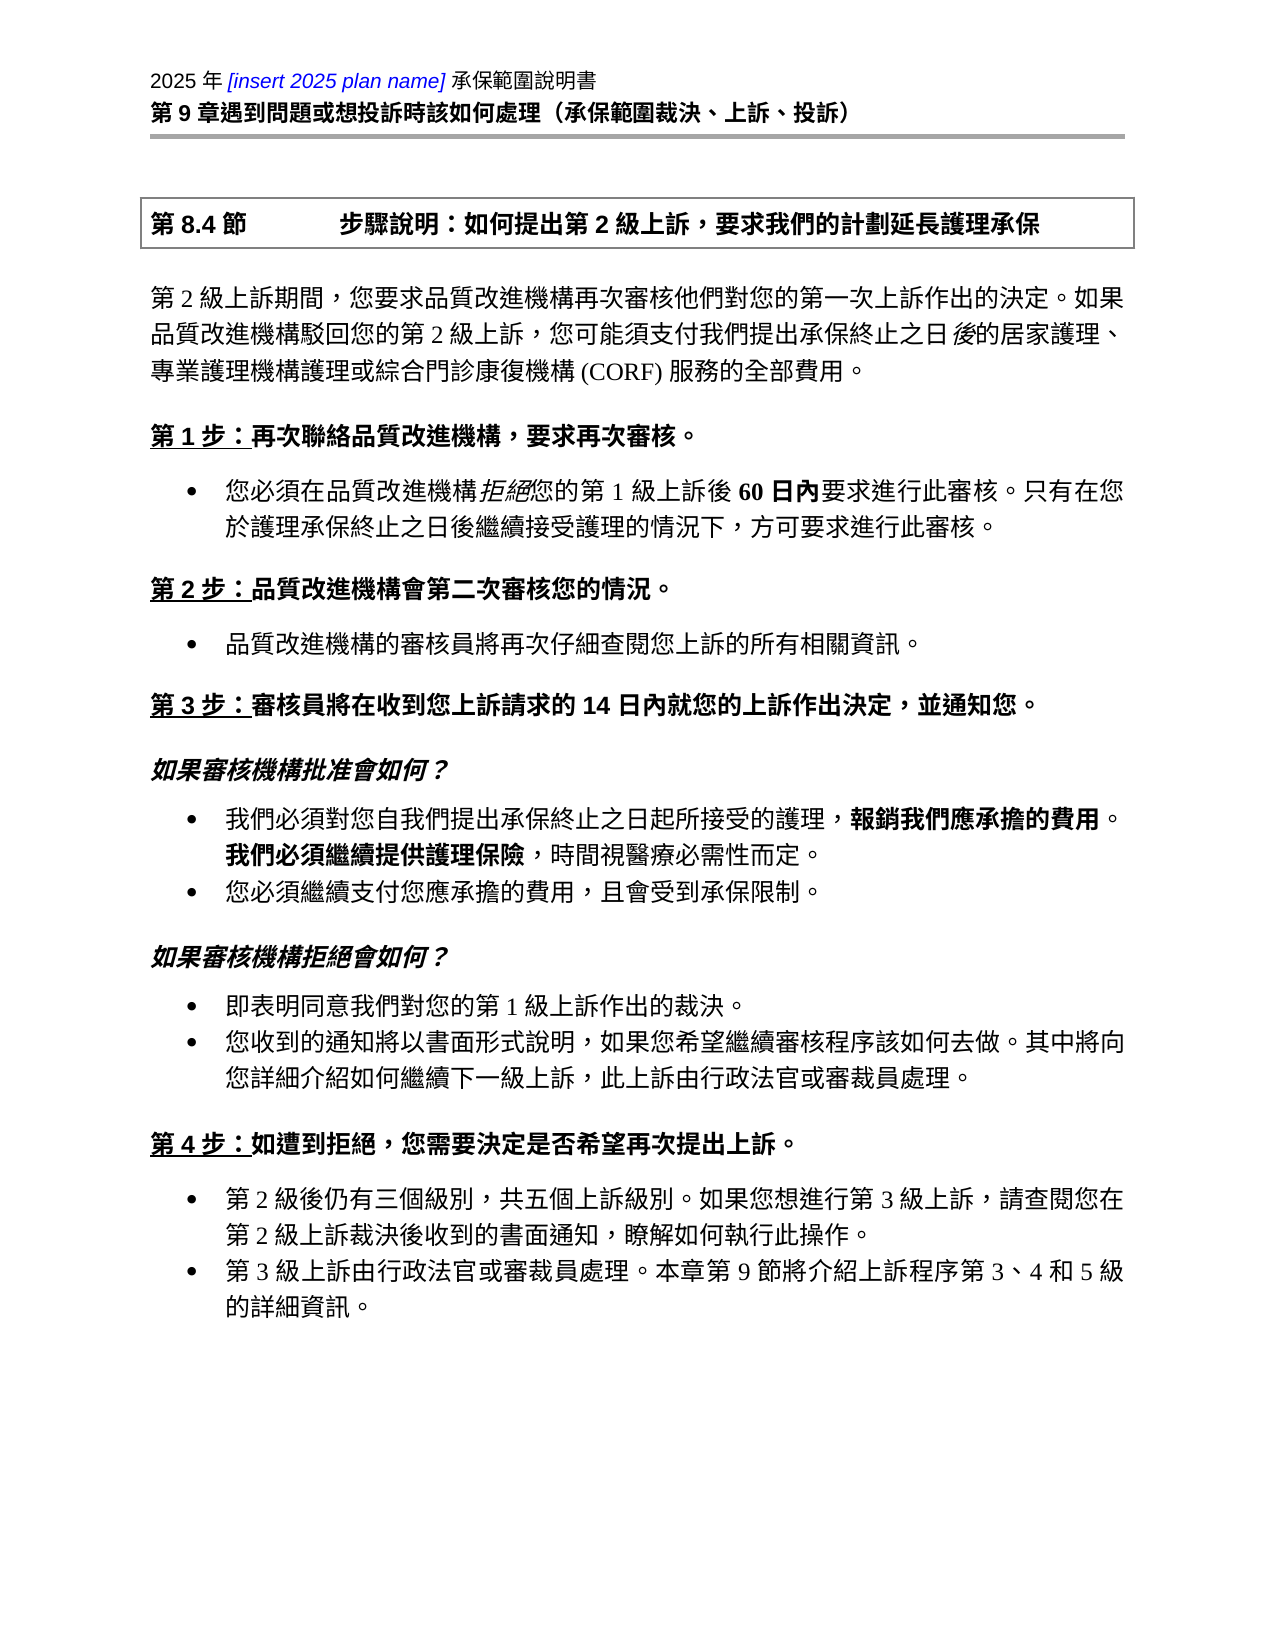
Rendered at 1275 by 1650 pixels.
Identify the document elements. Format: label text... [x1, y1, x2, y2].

subtitle 如果審核機構批准會如何？ [150, 1001, 1125, 1037]
text 第 2 級上訴期間，您要求品質改進機構再次審核他們對您的第一次上訴作出的決定。如果品質改進機構駁回您的第 2 級上訴，您可能須支付我們提出承保終止之日後的居家護理、專業護理機構護理或綜合門診康復機構 (CORF) 服務的全部費用。 [150, 529, 1125, 637]
subtitle 第 4 步：如果您的第 1 級上訴遭到拒絕，請決定是否希望再次提出上訴。 [150, 294, 1125, 330]
list 您收到的通知將以書面形式說明，如果您希望繼續審核程序該如何去做。其中將向您詳細介紹如何繼續下一級上訴，此上訴由行政法官或審裁員處理。 [187, 1297, 1125, 1370]
list 即表明同意我們對您的第 1 級上訴作出的裁決。 [187, 1249, 1125, 1285]
list 品質改進機構的審核員將再次仔細查閱您上訴的所有相關資訊。 [187, 874, 1125, 910]
subtitle 第 8.4 節 步驟說明：如何提出第 2 級上訴，要求我們的計劃延長護理承保 [142, 449, 1133, 497]
list 您必須繼續支付您應承擔的費用，且會受到承保限制。 [187, 1134, 1125, 1171]
list 我們必須對您自我們提出承保終止之日起所接受的護理，報銷我們應承擔的費用。我們必須繼續提供護理保險，時間視醫療必需性而定。 [187, 1049, 1125, 1122]
list 您必須在品質改進機構拒絕您的第 1 級上訴後 60 日內要求進行此審核。只有在您於護理承保終止之日後繼續接受護理的情況下，方可要求進行此審核。 [187, 722, 1125, 794]
subtitle 第 2 步：品質改進機構會第二次審核您的情況。 [150, 819, 1125, 855]
subtitle 第 1 步：再次聯絡品質改進機構，要求再次審核。 [150, 667, 1125, 703]
subtitle 如果審核機構拒絕會如何？ [150, 1200, 1125, 1236]
list 如果您決定在保險終止之日後繼續接受居家護理、專業護理機構護理或綜合門診康復機構 (CORF) 服務，則須自行承擔全部護理費用。 [187, 197, 1125, 269]
subtitle 第 3 步：審核員將在收到您上訴請求的 14 日內就您的上訴作出決定，並通知您。 [150, 935, 1125, 972]
list 如果審核員拒絕您的第 1 級上訴，且您選擇在護理保險終止後繼續接受護理，則可提出第 2 級上訴。 [187, 349, 1125, 422]
